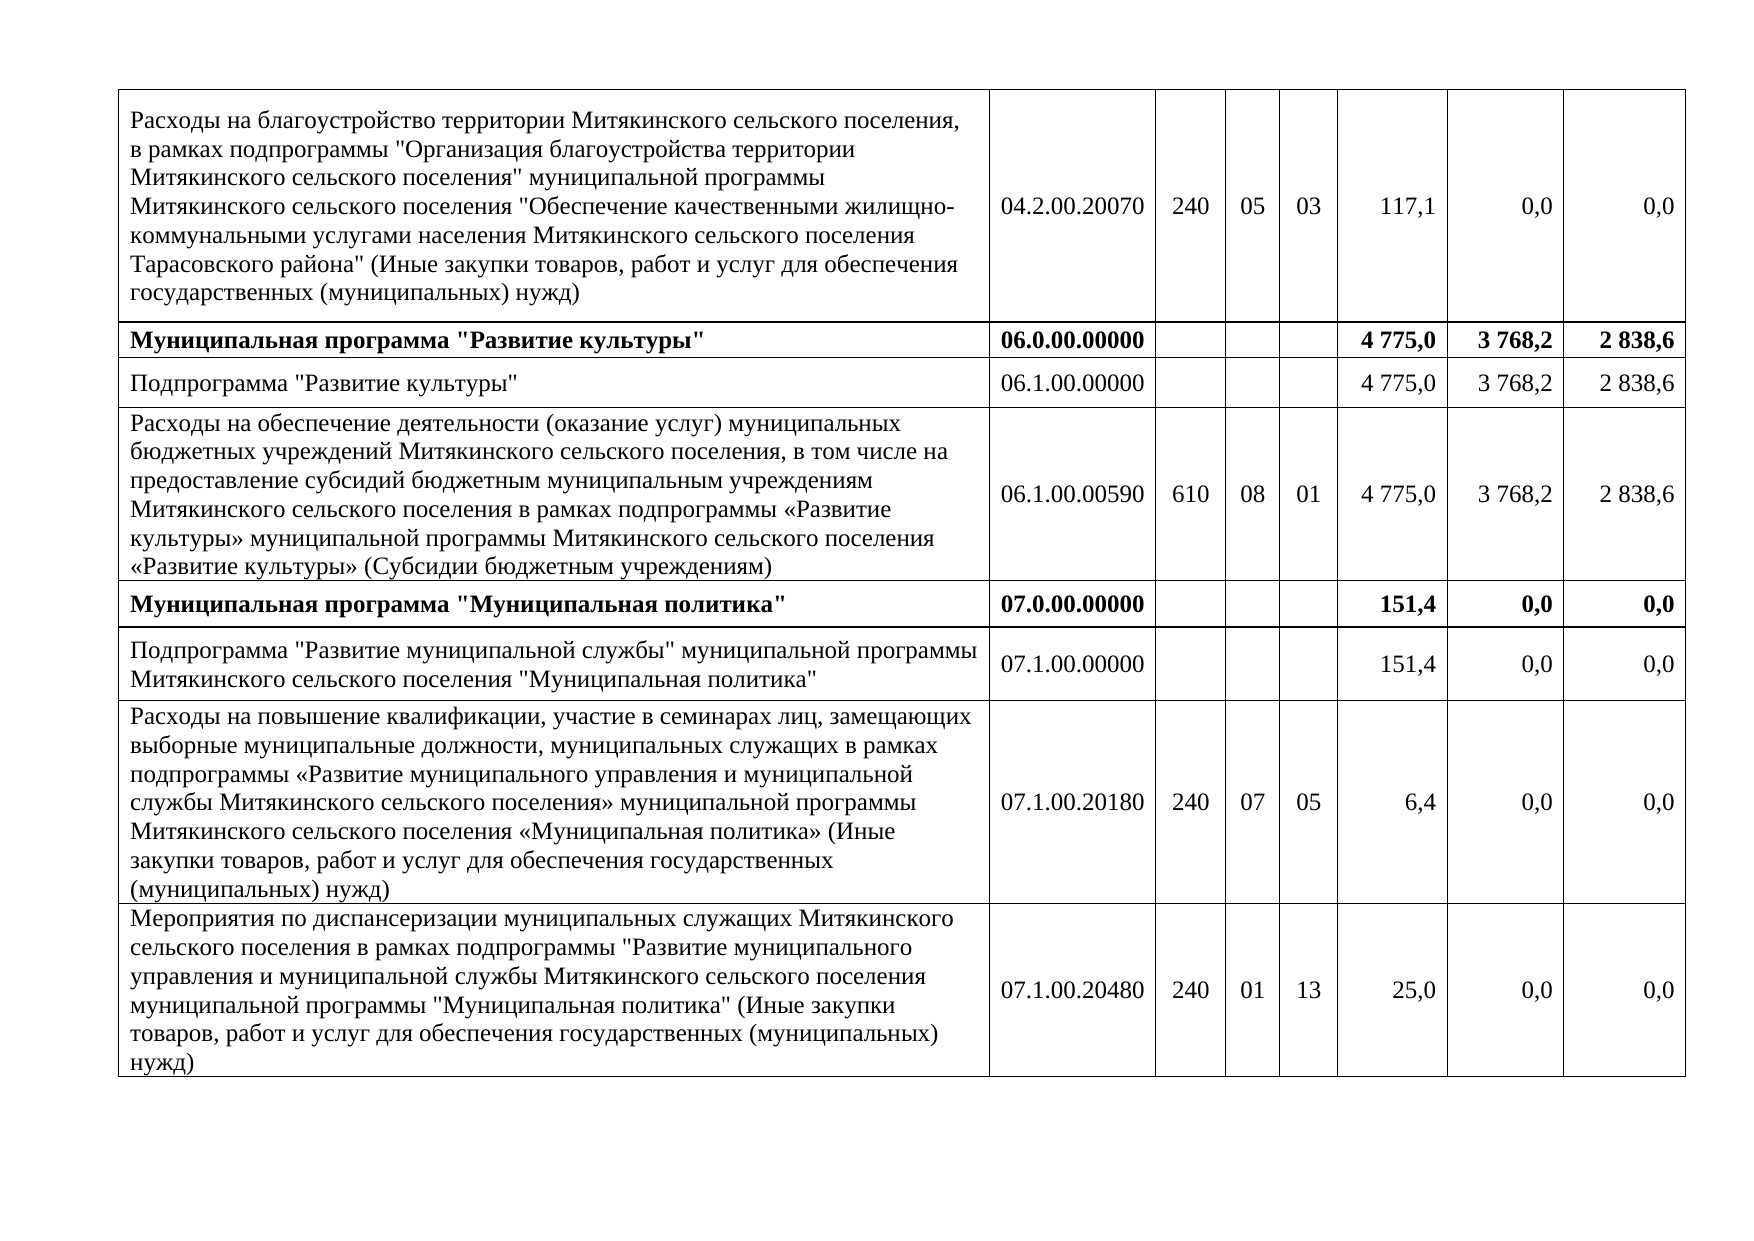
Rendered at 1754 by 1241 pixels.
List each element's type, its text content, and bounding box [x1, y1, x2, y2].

table_cell 05 [1226, 90, 1279, 321]
table_cell 0,0 [1448, 904, 1563, 1076]
table_cell 2 838,6 [1564, 408, 1685, 580]
table_cell [1156, 628, 1225, 700]
table_cell 3 768,2 [1448, 408, 1563, 580]
table_cell [1156, 581, 1225, 626]
table_cell 06.1.00.00590 [990, 408, 1155, 580]
table_cell Подпрограмма "Развитие культуры" [119, 358, 989, 407]
table_cell 151,4 [1338, 628, 1447, 700]
table_cell 07.1.00.20480 [990, 904, 1155, 1076]
table_cell [1226, 323, 1279, 357]
table_cell Муниципальная программа "Муниципальная политика" [119, 581, 989, 626]
table_cell 0,0 [1564, 628, 1685, 700]
table_cell [1156, 323, 1225, 357]
table_cell 240 [1156, 90, 1225, 321]
table_cell 0,0 [1564, 701, 1685, 902]
table_cell 240 [1156, 701, 1225, 902]
table_cell Расходы на благоустройство территории Митякинского сельского поселения, в рамках подпрограммы "Организация благоустройства территории Митякинского сельского поселения" муниципальной программы Митякинского сельского поселения "Обеспечение качественными жилищно-коммунальными услугами населения Митякинского сельского поселения Тарасовского района" (Иные закупки товаров, работ и услуг для обеспечения государственных (муниципальных) нужд) [119, 90, 989, 321]
table_cell [1226, 628, 1279, 700]
table_cell 0,0 [1564, 581, 1685, 626]
table_cell Мероприятия по диспансеризации муниципальных служащих Митякинского сельского поселения в рамках подпрограммы "Развитие муниципального управления и муниципальной службы Митякинского сельского поселения муниципальной программы "Муниципальная политика" (Иные закупки товаров, работ и услуг для обеспечения государственных (муниципальных) нужд) [119, 904, 989, 1076]
table_cell 0,0 [1448, 90, 1563, 321]
table_cell [1280, 358, 1337, 407]
table_cell 03 [1280, 90, 1337, 321]
table_cell [1280, 581, 1337, 626]
table_cell 4 775,0 [1338, 408, 1447, 580]
table_cell 0,0 [1448, 581, 1563, 626]
table_cell 6,4 [1338, 701, 1447, 902]
table_cell 2 838,6 [1564, 323, 1685, 357]
table_cell 05 [1280, 701, 1337, 902]
table_cell 06.0.00.00000 [990, 323, 1155, 357]
table_cell 4 775,0 [1338, 358, 1447, 407]
table_cell 08 [1226, 408, 1279, 580]
table_cell 0,0 [1564, 904, 1685, 1076]
table_cell Расходы на обеспечение деятельности (оказание услуг) муниципальных бюджетных учреждений Митякинского сельского поселения, в том числе на предоставление субсидий бюджетным муниципальным учреждениям Митякинского сельского поселения в рамках подпрограммы «Развитие культуры» муниципальной программы Митякинского сельского поселения «Развитие культуры» (Субсидии бюджетным учреждениям) [119, 408, 989, 580]
table_cell 07 [1226, 701, 1279, 902]
table_cell [1280, 323, 1337, 357]
table_cell 01 [1226, 904, 1279, 1076]
table_cell 117,1 [1338, 90, 1447, 321]
table_cell [1156, 358, 1225, 407]
table_cell 0,0 [1448, 701, 1563, 902]
table_cell [1226, 581, 1279, 626]
table_cell Муниципальная программа "Развитие культуры" [119, 323, 989, 357]
table_cell 07.1.00.20180 [990, 701, 1155, 902]
table_cell 610 [1156, 408, 1225, 580]
table_cell 240 [1156, 904, 1225, 1076]
table_cell Подпрограмма "Развитие муниципальной службы" муниципальной программы Митякинского сельского поселения "Муниципальная политика" [119, 628, 989, 700]
table_cell 07.1.00.00000 [990, 628, 1155, 700]
table_cell 25,0 [1338, 904, 1447, 1076]
table_cell 4 775,0 [1338, 323, 1447, 357]
table_cell [1226, 358, 1279, 407]
table_cell 06.1.00.00000 [990, 358, 1155, 407]
table_cell 13 [1280, 904, 1337, 1076]
table_cell 01 [1280, 408, 1337, 580]
table_cell Расходы на повышение квалификации, участие в семинарах лиц, замещающих выборные муниципальные должности, муниципальных служащих в рамках подпрограммы «Развитие муниципального управления и муниципальной службы Митякинского сельского поселения» муниципальной программы Митякинского сельского поселения «Муниципальная политика» (Иные закупки товаров, работ и услуг для обеспечения государственных (муниципальных) нужд) [119, 701, 989, 902]
table_cell 3 768,2 [1448, 323, 1563, 357]
table_cell 07.0.00.00000 [990, 581, 1155, 626]
table_cell 3 768,2 [1448, 358, 1563, 407]
table_cell [1280, 628, 1337, 700]
table_cell 0,0 [1448, 628, 1563, 700]
table_cell 04.2.00.20070 [990, 90, 1155, 321]
table_cell 0,0 [1564, 90, 1685, 321]
table_cell 2 838,6 [1564, 358, 1685, 407]
table_cell 151,4 [1338, 581, 1447, 626]
